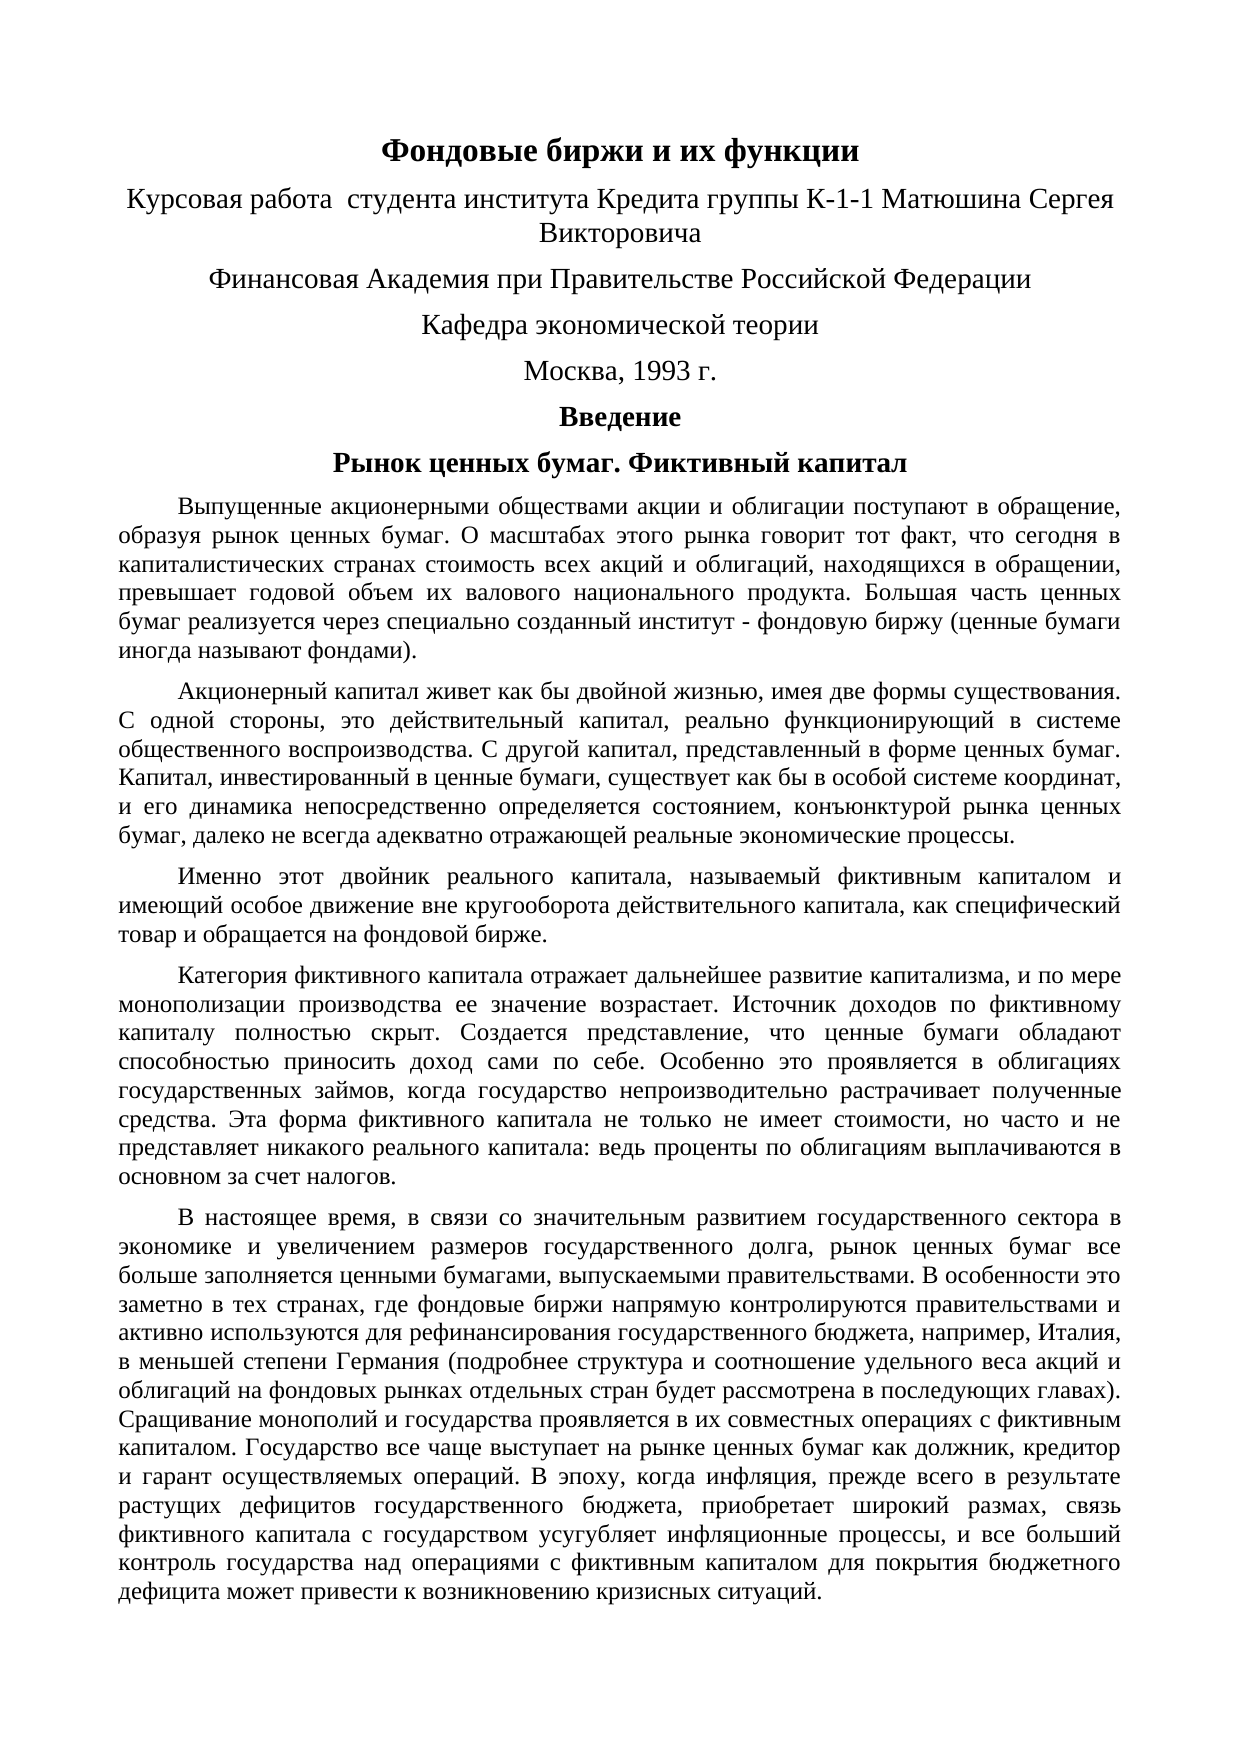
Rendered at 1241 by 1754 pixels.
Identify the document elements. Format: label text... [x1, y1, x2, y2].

text Именно этот двойник реального капитала, называемый фиктивным капиталом и имеющий особое движение вне кругооборота действительного капитала, как специфический товар и обращается на фондовой бирже. [118, 861, 1122, 947]
text Фондовые биржи и их функции [118, 131, 1122, 169]
text Выпущенные акционерными обществами акции и облигации поступают в обращение, образуя рынок ценных бумаг. О масштабах этого рынка говорит тот факт, что сегодня в капиталистических странах стоимость всех акций и облигаций, находящихся в обращении, превышает годовой объем их валового национального продукта. Большая часть ценных бумаг реализуется через специально созданный институт - фондовую биржу (ценные бумаги иногда называют фондами). [118, 491, 1122, 664]
text В настоящее время, в связи со значительным развитием государственного сектора в экономике и увеличением размеров государственного долга, рынок ценных бумаг все больше заполняется ценными бумагами, выпускаемыми правительствами. В особенности это заметно в тех странах, где фондовые биржи напрямую контролируются правительствами и активно используются для рефинансирования государственного бюджета, например, Италия, в меньшей степени Германия (подробнее структура и соотношение удельного веса акций и облигаций на фондовых рынках отдельных стран будет рассмотрена в последующих главах). Сращивание монополий и государства проявляется в их совместных операциях с фиктивным капиталом. Государство все чаще выступает на рынке ценных бумаг как должник, кредитор и гарант осуществляемых операций. В эпоху, когда инфляция, прежде всего в результате растущих дефицитов государственного бюджета, приобретает широкий размах, связь фиктивного капитала с государством усугубляет инфляционные процессы, и все больший контроль государства над операциями с фиктивным капиталом для покрытия бюджетного дефицита может привести к возникновению кризисных ситуаций. [118, 1202, 1122, 1605]
text Москва, 1993 г. [118, 353, 1122, 387]
text Рынок ценных бумаг. Фиктивный капитал [118, 445, 1122, 479]
text Кафедра экономической теории [118, 307, 1122, 341]
text Категория фиктивного капитала отражает дальнейшее развитие капитализма, и по мере монополизации производства ее значение возрастает. Источник доходов по фиктивному капиталу полностью скрыт. Создается представление, что ценные бумаги обладают способностью приносить доход сами по себе. Особенно это проявляется в облигациях государственных займов, когда государство непроизводительно растрачивает полученные средства. Эта форма фиктивного капитала не только не имеет стоимости, но часто и не представляет никакого реального капитала: ведь проценты по облигациям выплачиваются в основном за счет налогов. [118, 960, 1122, 1190]
text Финансовая Академия при Правительстве Российской Федерации [118, 261, 1122, 294]
text Курсовая работа студента института Кредита группы К-1-1 Матюшина Сергея Викторовича [118, 181, 1122, 248]
text Акционерный капитал живет как бы двойной жизнью, имея две формы существования. С одной стороны, это действительный капитал, реально функционирующий в системе общественного воспроизводства. С другой капитал, представленный в форме ценных бумаг. Капитал, инвестированный в ценные бумаги, существует как бы в особой системе координат, и его динамика непосредственно определяется состоянием, конъюнктурой рынка ценных бумаг, далеко не всегда адекватно отражающей реальные экономические процессы. [118, 676, 1122, 849]
text Введение [118, 399, 1122, 433]
